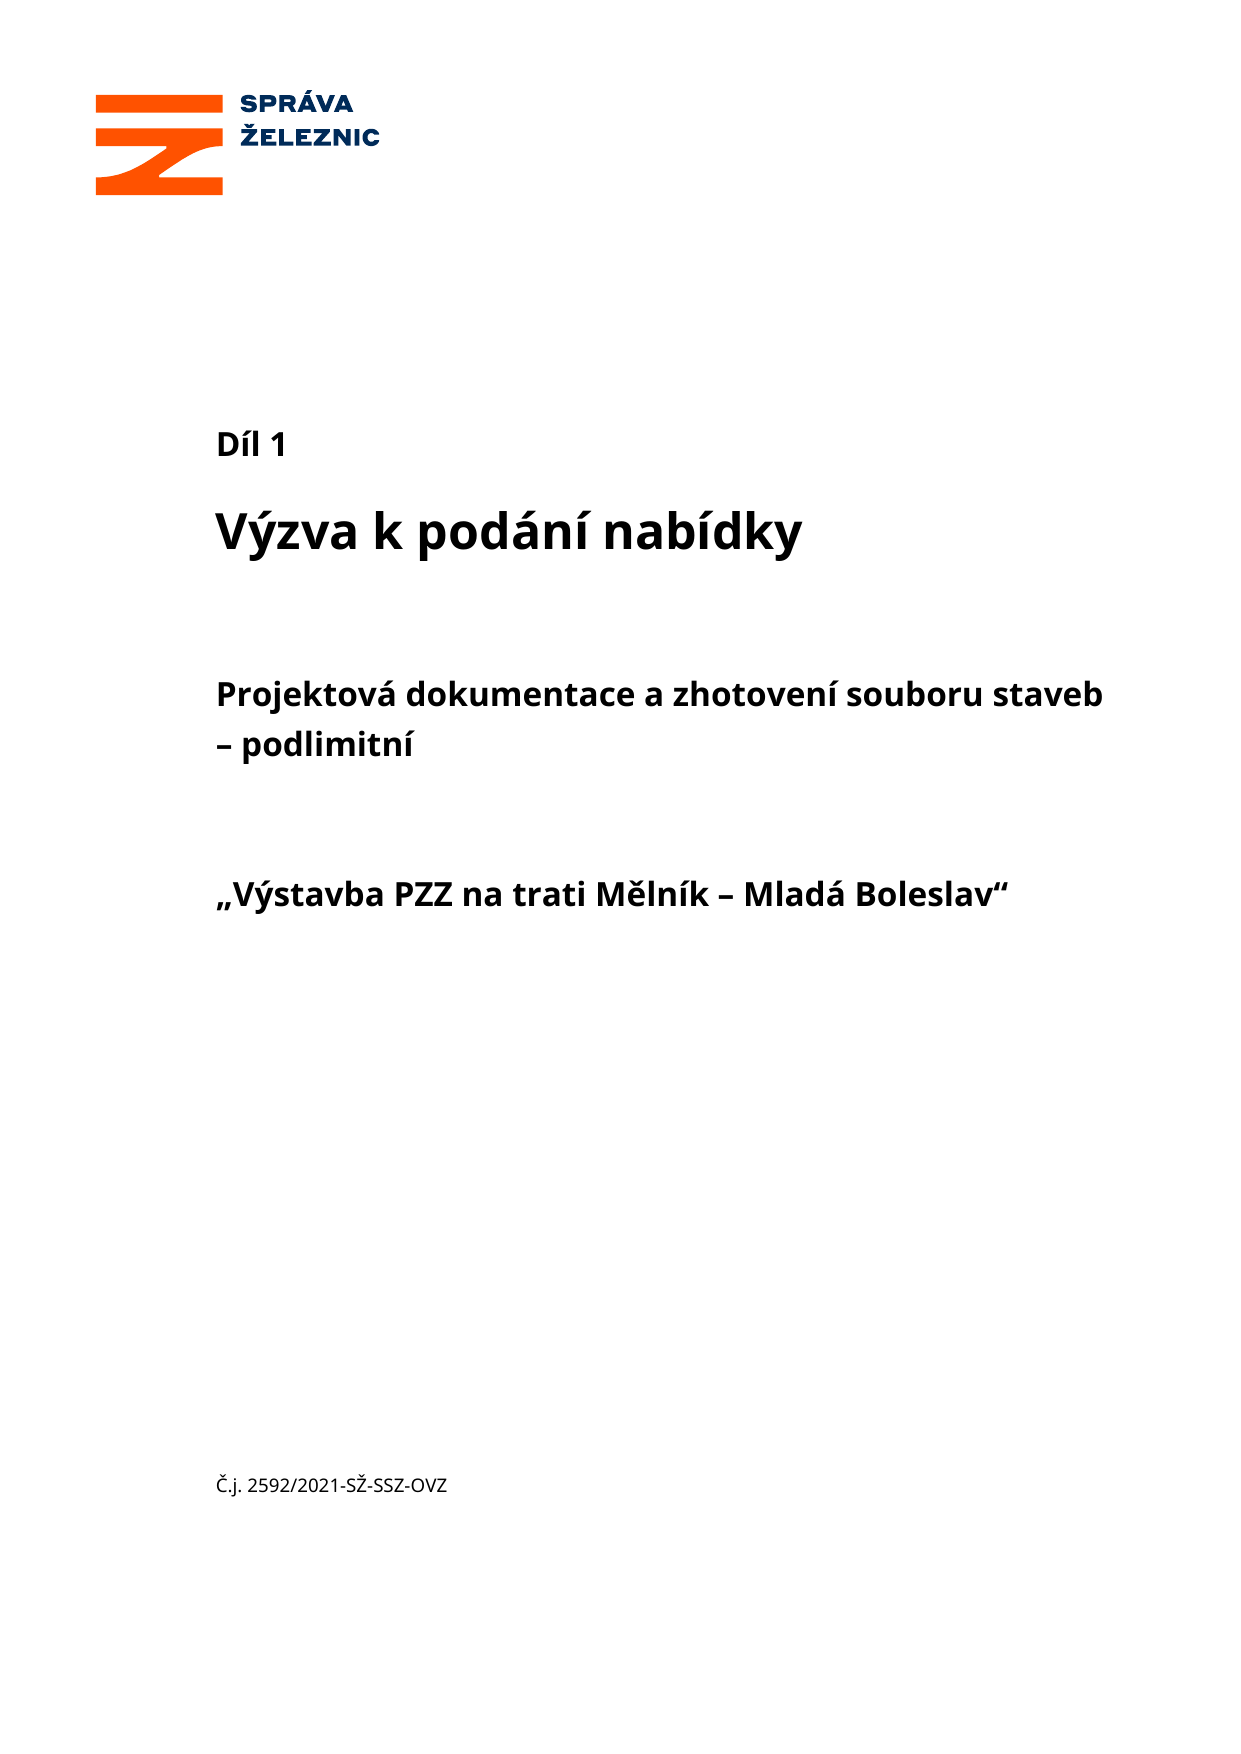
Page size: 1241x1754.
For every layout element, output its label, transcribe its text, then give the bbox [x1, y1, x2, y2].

text „Výstavba PZZ na trati Mělník – Mladá Boleslav“ [216, 870, 1122, 916]
text Výzva k podání nabídky [216, 496, 1122, 564]
text Projektová dokumentace a zhotovení souboru staveb – podlimitní [216, 671, 1122, 766]
text Díl 1 [216, 421, 1122, 466]
list Č.j. 2592/2021-SŽ-SSZ-OVZ [216, 1472, 1122, 1497]
